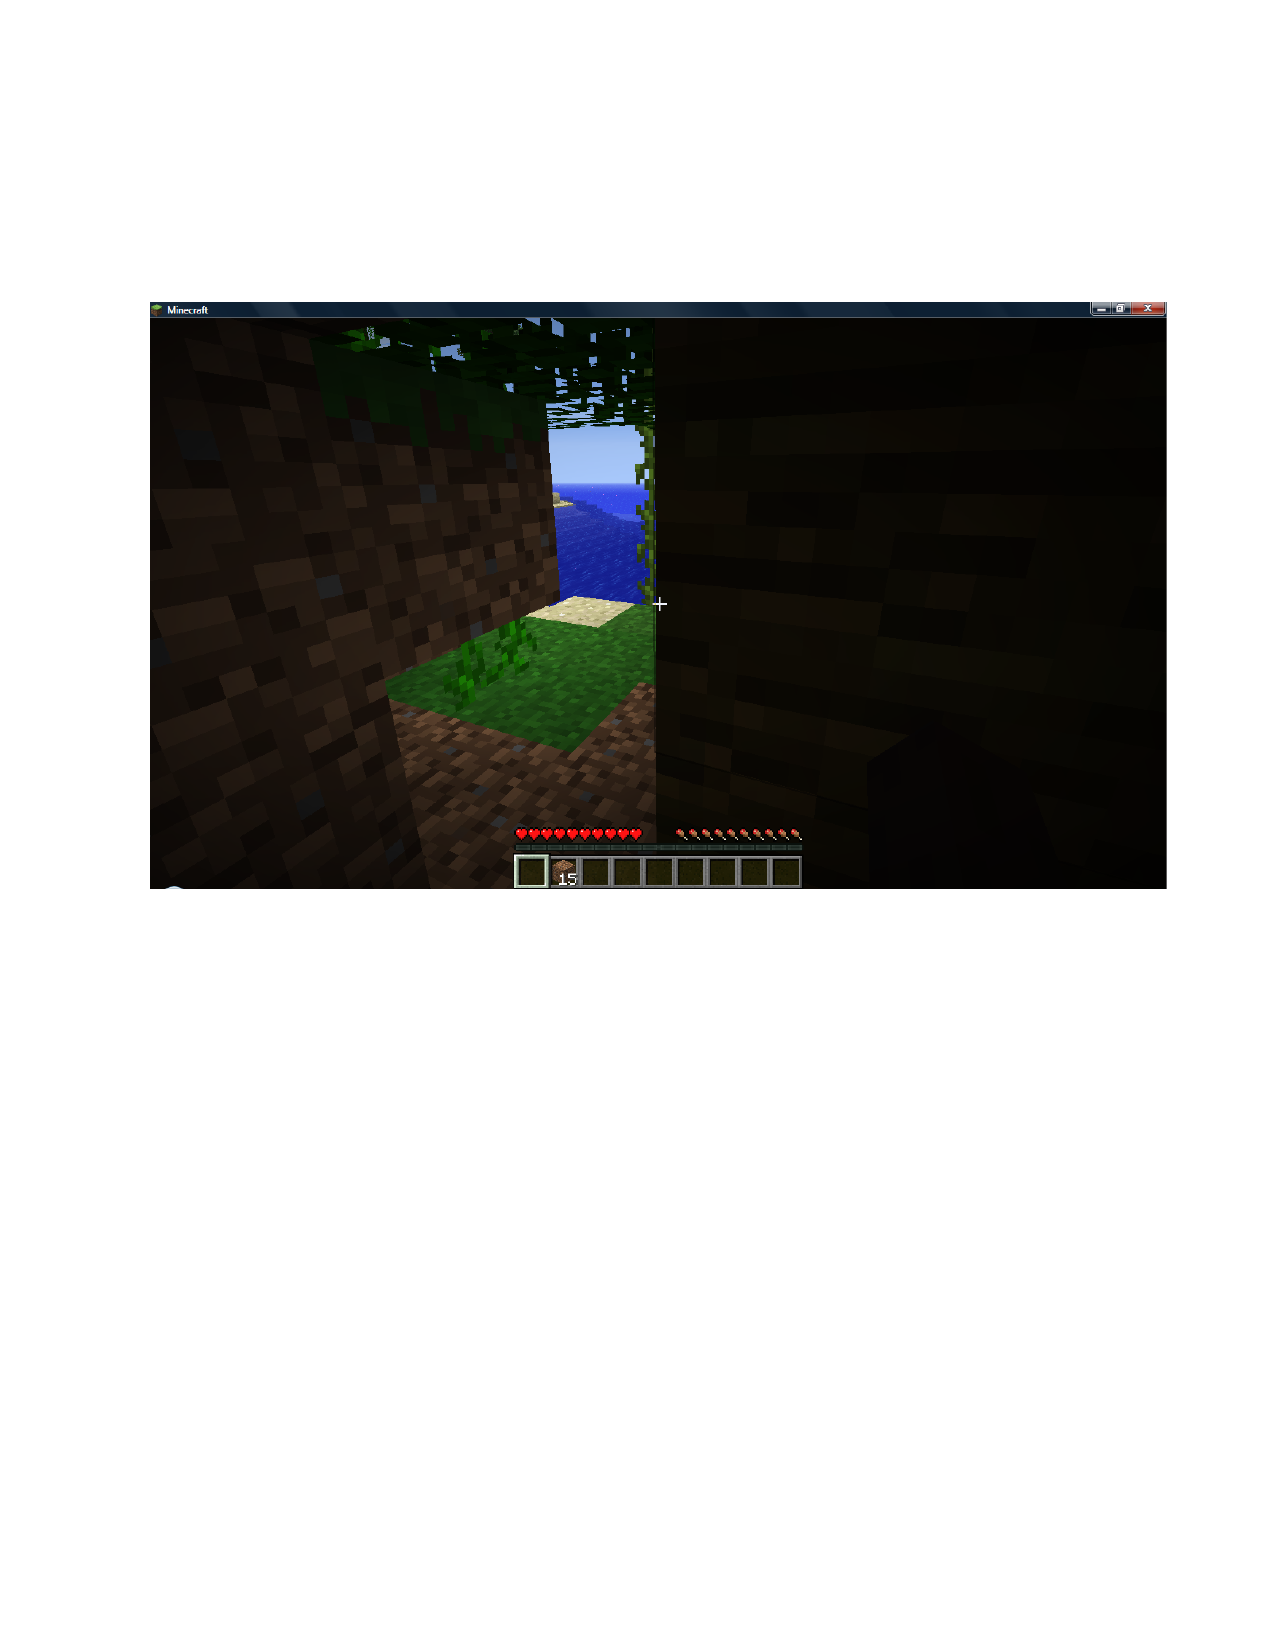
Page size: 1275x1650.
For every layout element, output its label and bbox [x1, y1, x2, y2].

picture [150, 302, 1167, 889]
